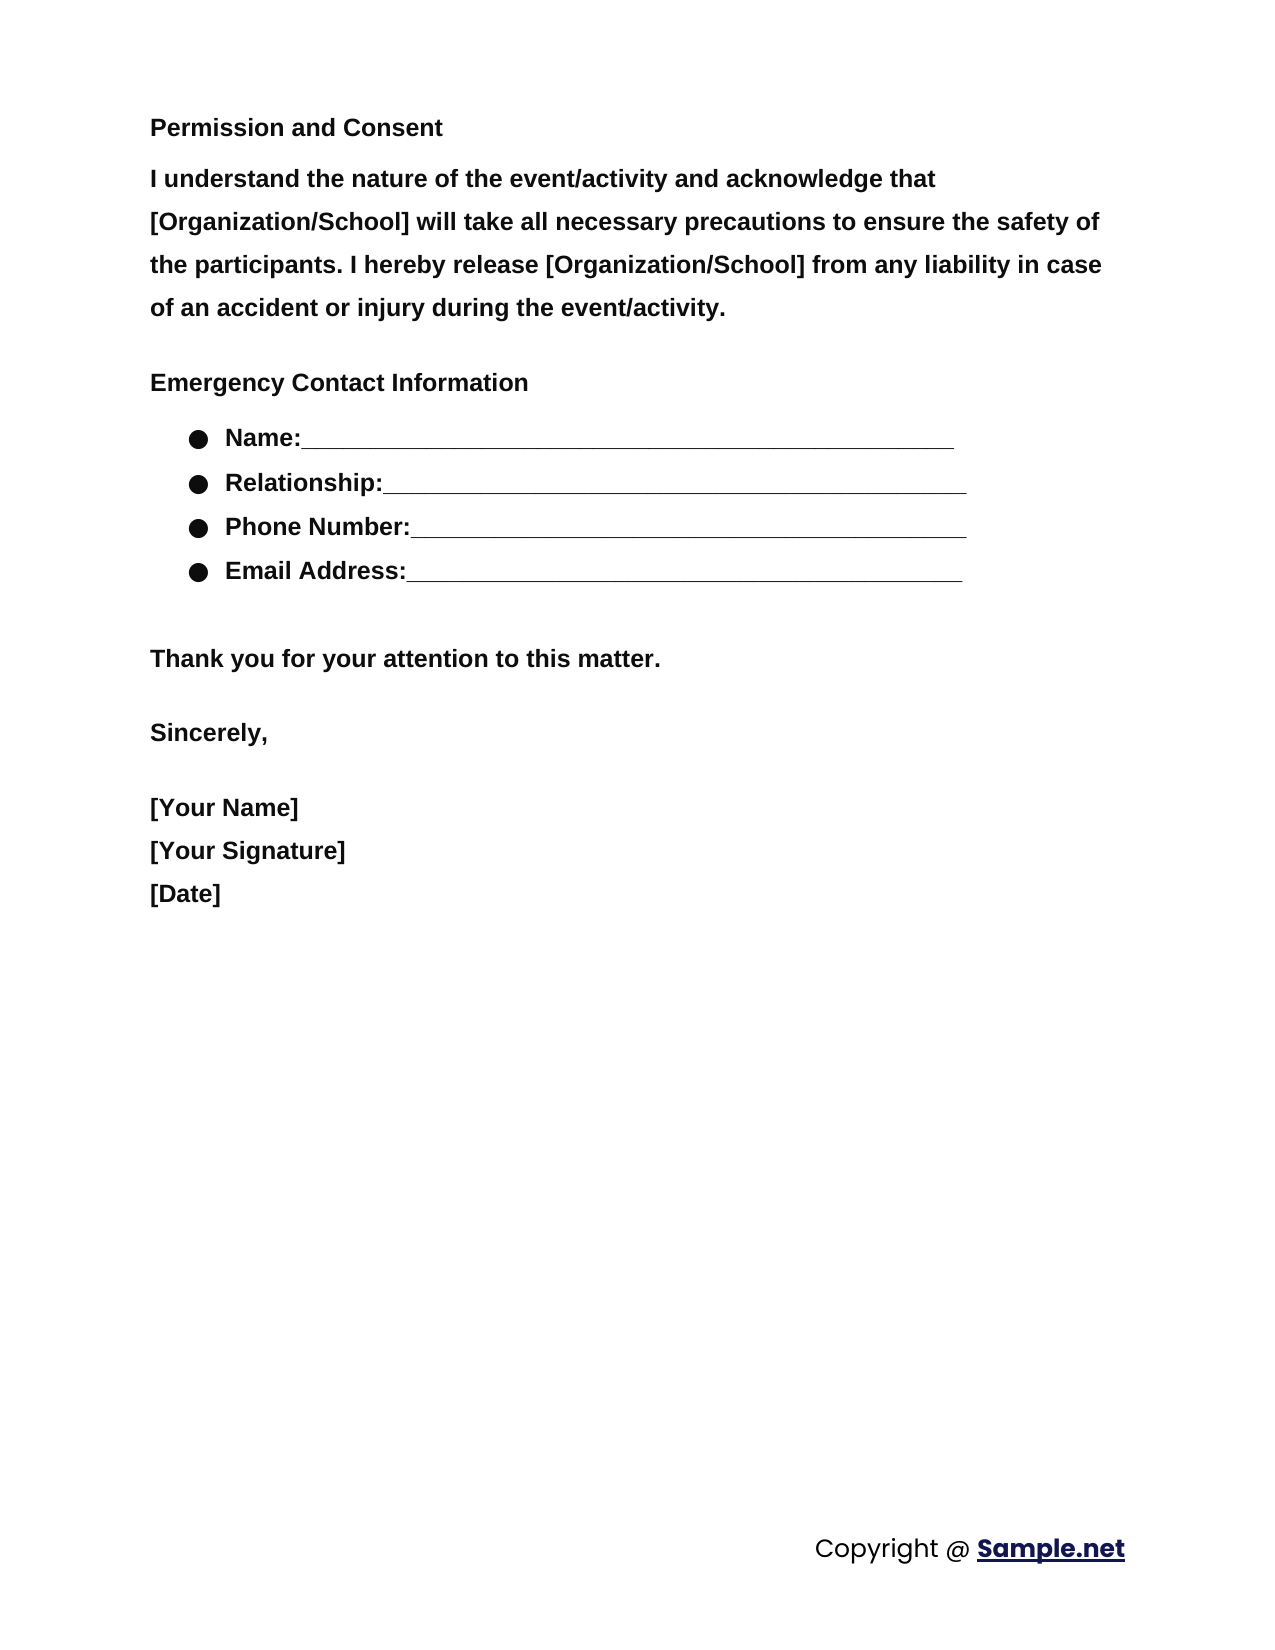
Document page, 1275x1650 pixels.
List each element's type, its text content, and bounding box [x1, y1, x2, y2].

list Phone Number:________________________________________ [187, 512, 1125, 541]
text [Your Name] [Your Signature] [Date] [150, 792, 1125, 907]
text Thank you for your attention to this matter. [150, 644, 1125, 672]
subtitle Emergency Contact Information [150, 368, 1125, 396]
list Relationship:__________________________________________ [187, 467, 1125, 497]
subtitle Permission and Consent [150, 112, 1125, 141]
list Name:_______________________________________________ [187, 423, 1125, 453]
list Email Address:________________________________________ [187, 556, 1125, 585]
text Sincerely, [150, 718, 1125, 747]
text I understand the nature of the event/activity and acknowledge that [Organization/School] will take all necessary precautions to ensure the safety of the participants. I hereby release [Organization/School] from any liability in case of an accident or injury during the event/activity. [150, 164, 1125, 322]
